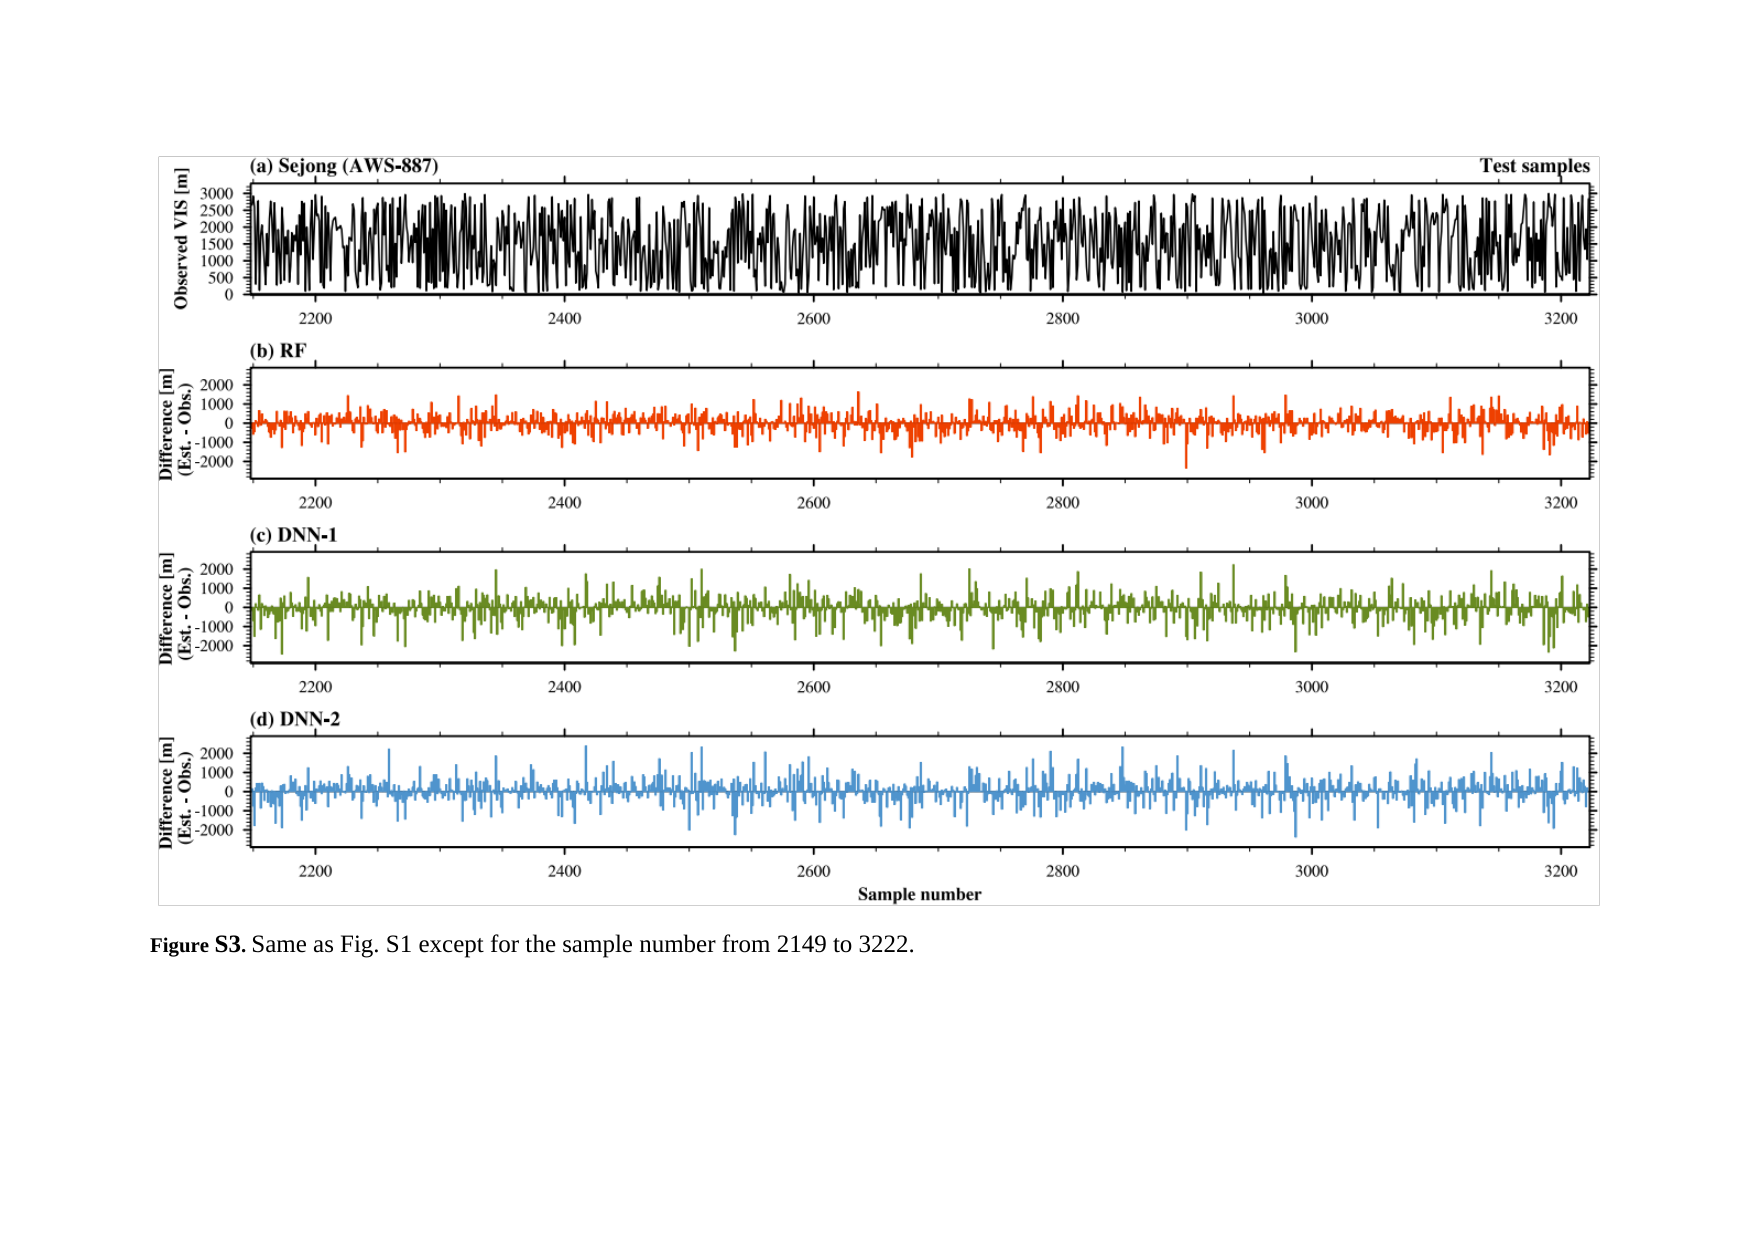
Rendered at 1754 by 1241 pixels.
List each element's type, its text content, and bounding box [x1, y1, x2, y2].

text Figure S3. Same as Fig. S1 except for the sample number from 2149 to 3222. [150, 929, 1604, 958]
